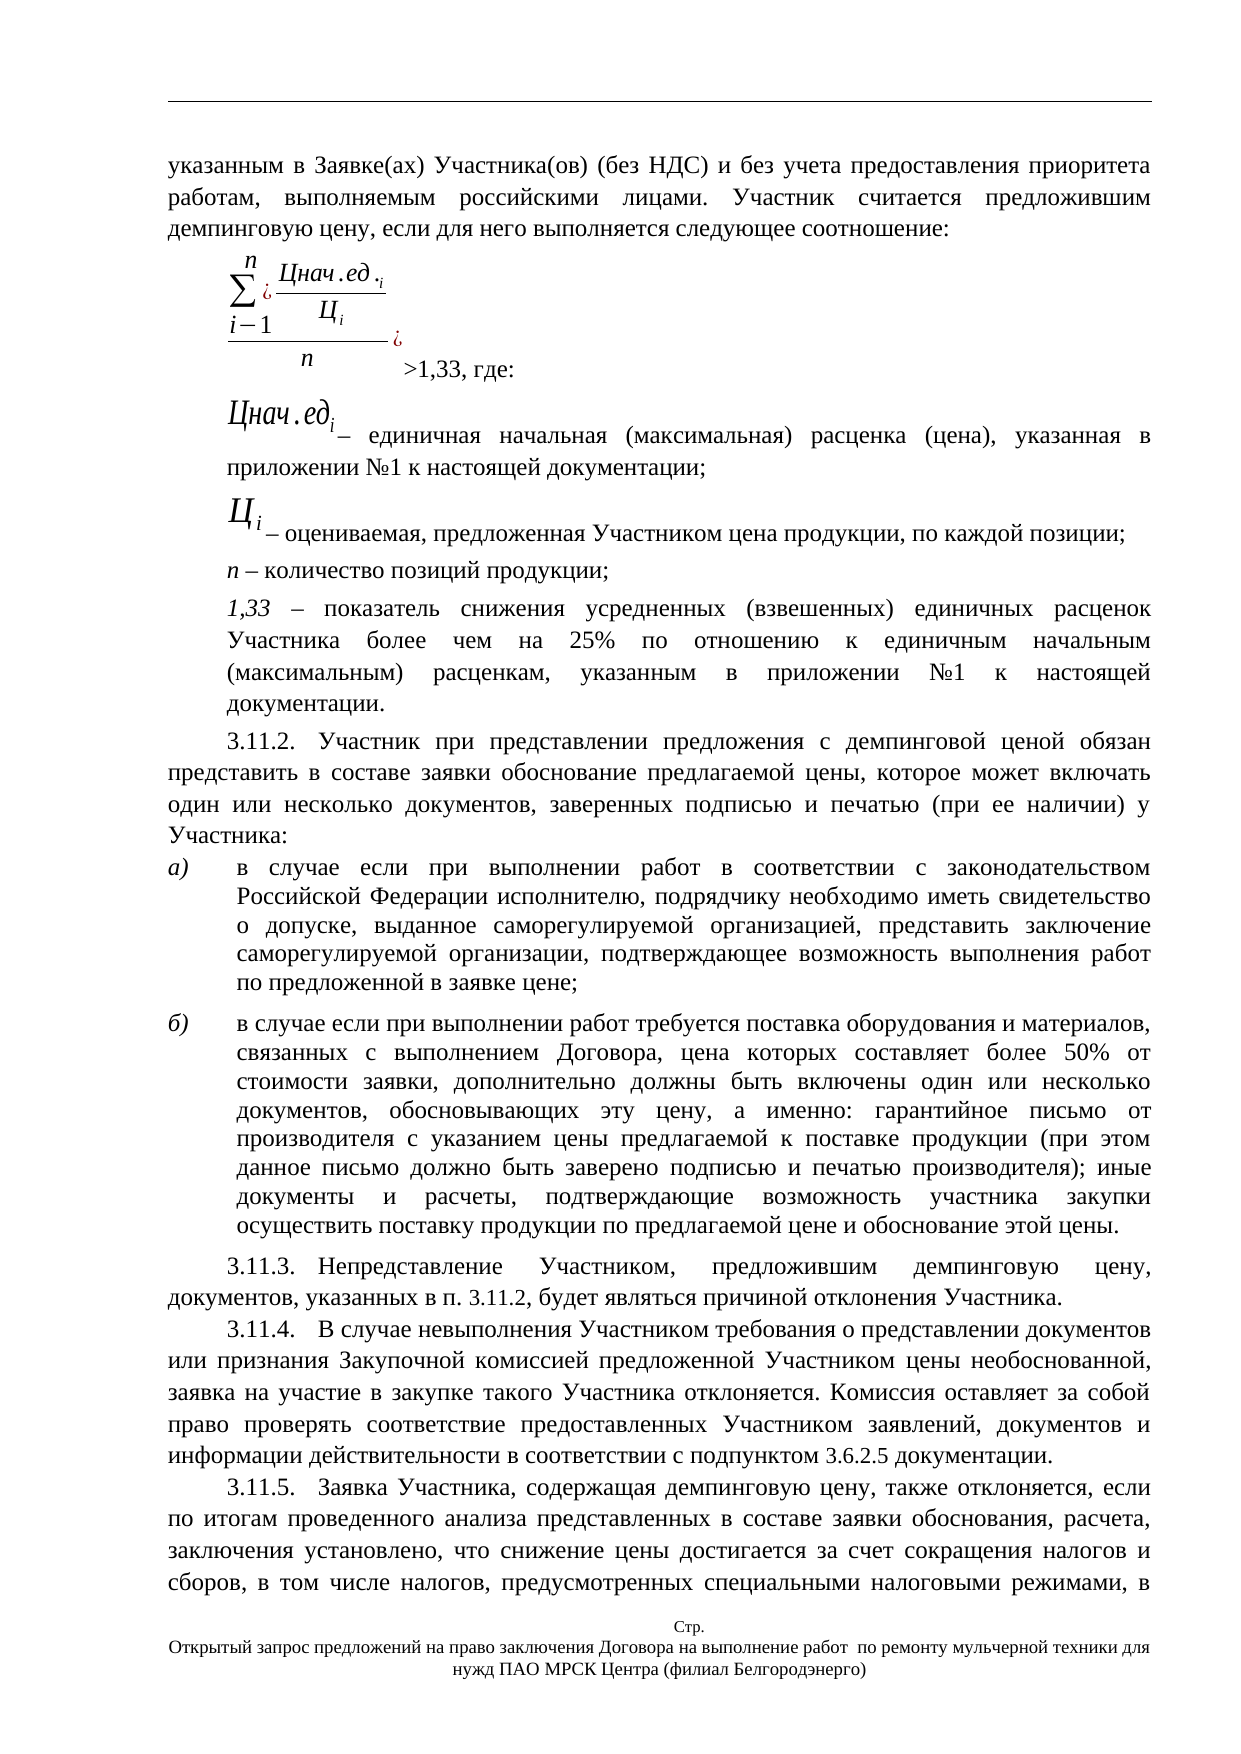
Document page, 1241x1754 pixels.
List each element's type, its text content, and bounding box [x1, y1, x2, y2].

list Участник при представлении предложения с демпинговой ценой обязан представить в составе заявки обоснование предлагаемой цены, которое может включать один или несколько документов, заверенных подписью и печатью (при ее наличии) у Участника: [168, 726, 1152, 849]
subtitle >1,33, где: [227, 245, 1152, 383]
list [168, 1472, 1152, 1595]
list Непредставление Участником, предложившим демпинговую цену, документов, указанных в п. 3.11.2, будет являться причиной отклонения Участника. [168, 1251, 1152, 1311]
subtitle – единичная начальная (максимальная) расценка (цена), указанная в приложении №1 к настоящей документации; [227, 392, 1152, 481]
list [168, 150, 1152, 242]
subtitle – оцениваемая, предложенная Участником цена продукции, по каждой позиции; [227, 489, 1152, 547]
list в случае если при выполнении работ в соответствии с законодательством Российской Федерации исполнителю, подрядчику необходимо иметь свидетельство о допуске, выданное саморегулируемой организацией, представить заключение саморегулируемой организации, подтверждающее возможность выполнения работ по предложенной в заявке цене; [168, 852, 1152, 996]
subtitle 1,33 – показатель снижения усредненных (взвешенных) единичных расценок Участника более чем на 25% по отношению к единичным начальным (максимальным) расценкам, указанным в приложении №1 к настоящей документации. [227, 593, 1152, 717]
subtitle n – количество позиций продукции; [227, 556, 1152, 584]
list в случае если при выполнении работ требуется поставка оборудования и материалов, связанных с выполнением Договора, цена которых составляет более 50% от стоимости заявки, дополнительно должны быть включены один или несколько документов, обосновывающих эту цену, а именно: гарантийное письмо от производителя с указанием цены предлагаемой к поставке продукции (при этом данное письмо должно быть заверено подписью и печатью производителя); иные документы и расчеты, подтверждающие возможность участника закупки осуществить поставку продукции по предлагаемой цене и обоснование этой цены. [168, 1008, 1152, 1238]
list В случае невыполнения Участником требования о представлении документов или признания Закупочной комиссией предложенной Участником цены необоснованной, заявка на участие в закупке такого Участника отклоняется. Комиссия оставляет за собой право проверять соответствие предоставленных Участником заявлений, документов и информации действительности в соответствии с подпунктом 3.6.2.5 документации. [168, 1314, 1152, 1469]
